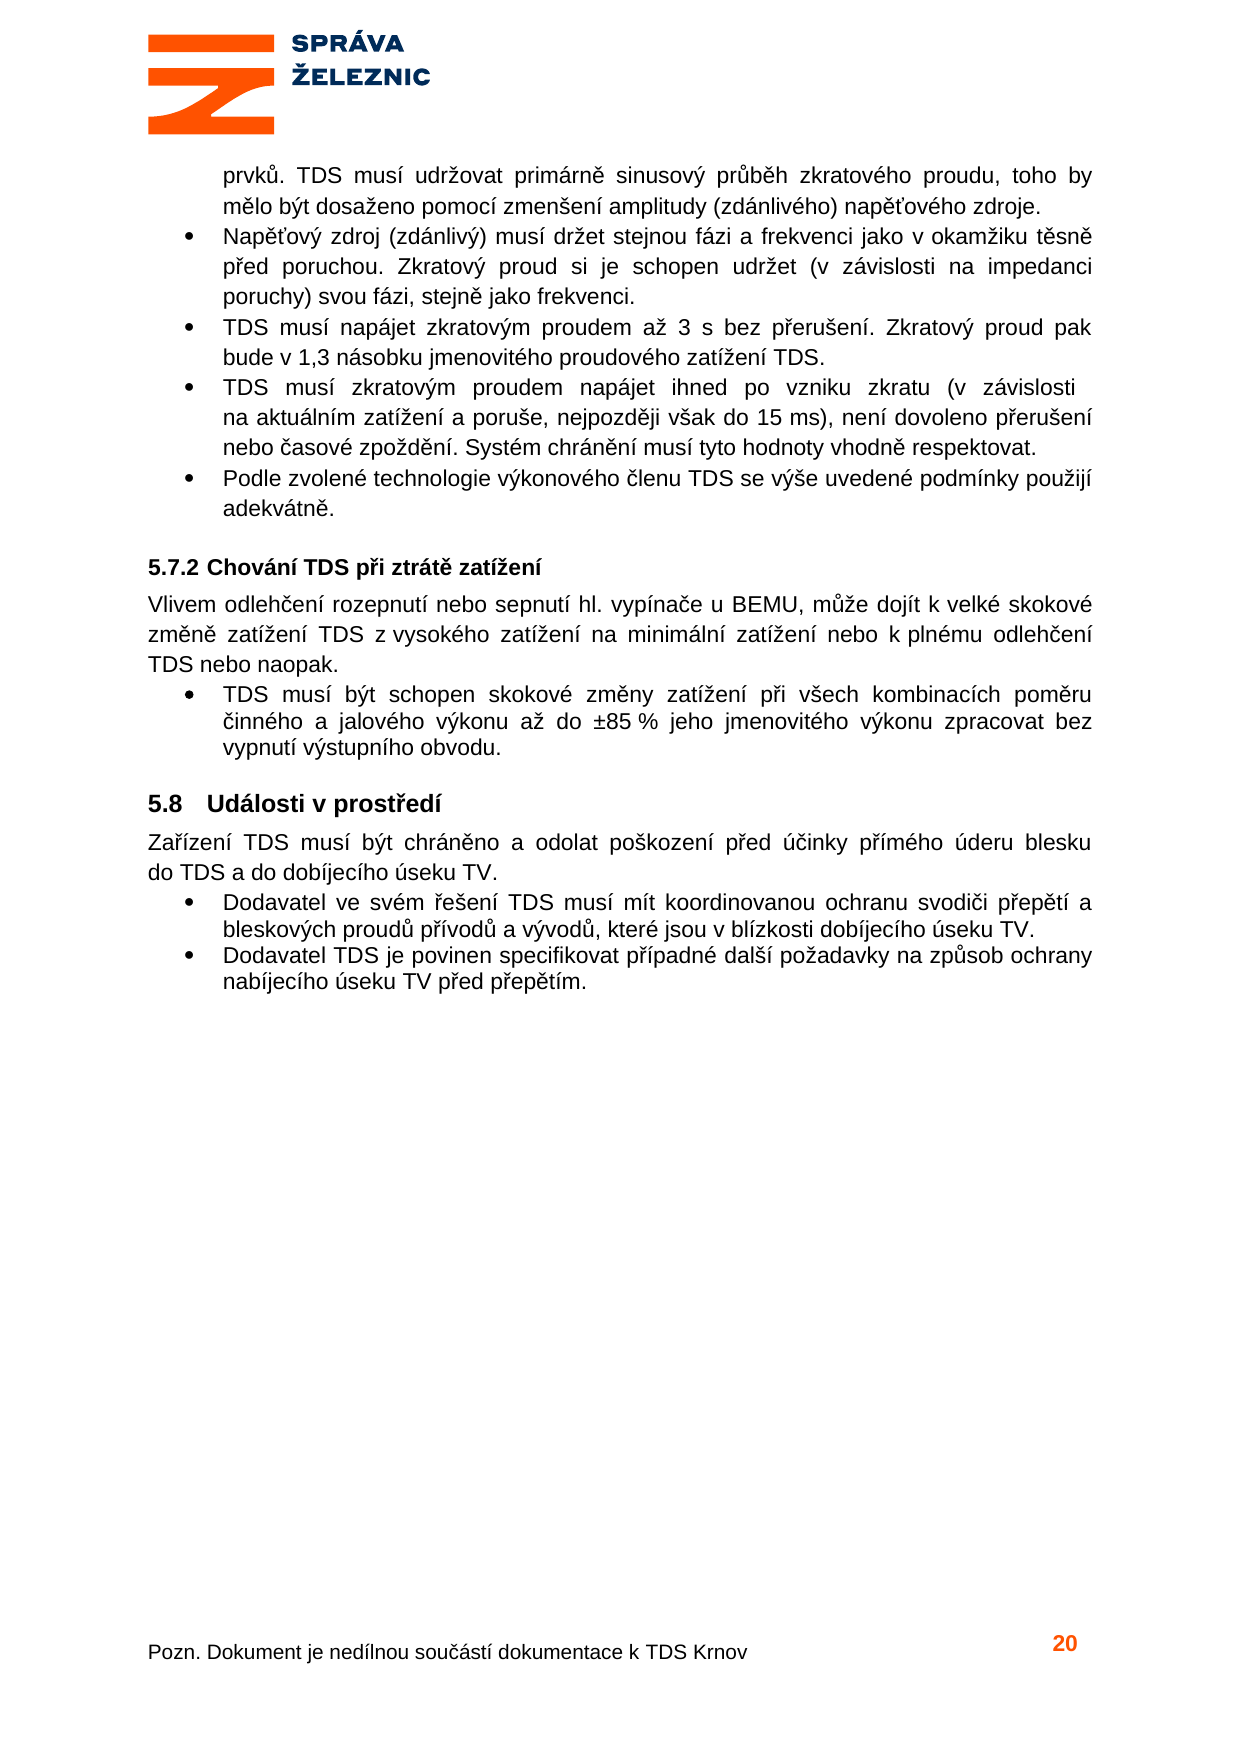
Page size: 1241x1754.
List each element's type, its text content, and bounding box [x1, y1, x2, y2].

text Vlivem odlehčení rozepnutí nebo sepnutí hl. vypínače u BEMU, může dojít k velké skokové změně zatížení TDS z vysokého zatížení na minimální zatížení nebo k plnému odlehčení TDS nebo naopak. [148, 591, 1093, 677]
text Zařízení TDS musí být chráněno a odolat poškození před účinky přímého úderu blesku do TDS a do dobíjecího úseku TV. [148, 829, 1093, 885]
text Podle zvolené technologie výkonového členu TDS se výše uvedené podmínky použijí adekvátně. [185, 464, 1093, 521]
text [185, 162, 1093, 219]
text Chování TDS při ztrátě zatížení [148, 554, 1093, 581]
text TDS musí být schopen skokové změny zatížení při všech kombinacích poměru činného a jalového výkonu až do ±85 % jeho jmenovitého výkonu zpracovat bez vypnutí výstupního obvodu. [185, 681, 1093, 760]
text Události v prostředí [148, 789, 1093, 818]
text Napěťový zdroj (zdánlivý) musí držet stejnou fázi a frekvenci jako v okamžiku těsně před poruchou. Zkratový proud si je schopen udržet (v závislosti na impedanci poruchy) svou fázi, stejně jako frekvenci. [185, 223, 1093, 310]
text TDS musí zkratovým proudem napájet ihned po vzniku zkratu (v závislosti na aktuálním zatížení a poruše, nejpozději však do 15 ms), není dovoleno přerušení nebo časové zpoždění. Systém chránění musí tyto hodnoty vhodně respektovat. [185, 374, 1093, 461]
text Dodavatel TDS je povinen specifikovat případné další požadavky na způsob ochrany nabíjecího úseku TV před přepětím. [185, 942, 1093, 994]
text Dodavatel ve svém řešení TDS musí mít koordinovanou ochranu svodiči přepětí a bleskových proudů přívodů a vývodů, které jsou v blízkosti dobíjecího úseku TV. [185, 889, 1093, 942]
text TDS musí napájet zkratovým proudem až 3 s bez přerušení. Zkratový proud pak bude v 1,3 násobku jmenovitého proudového zatížení TDS. [185, 313, 1093, 370]
